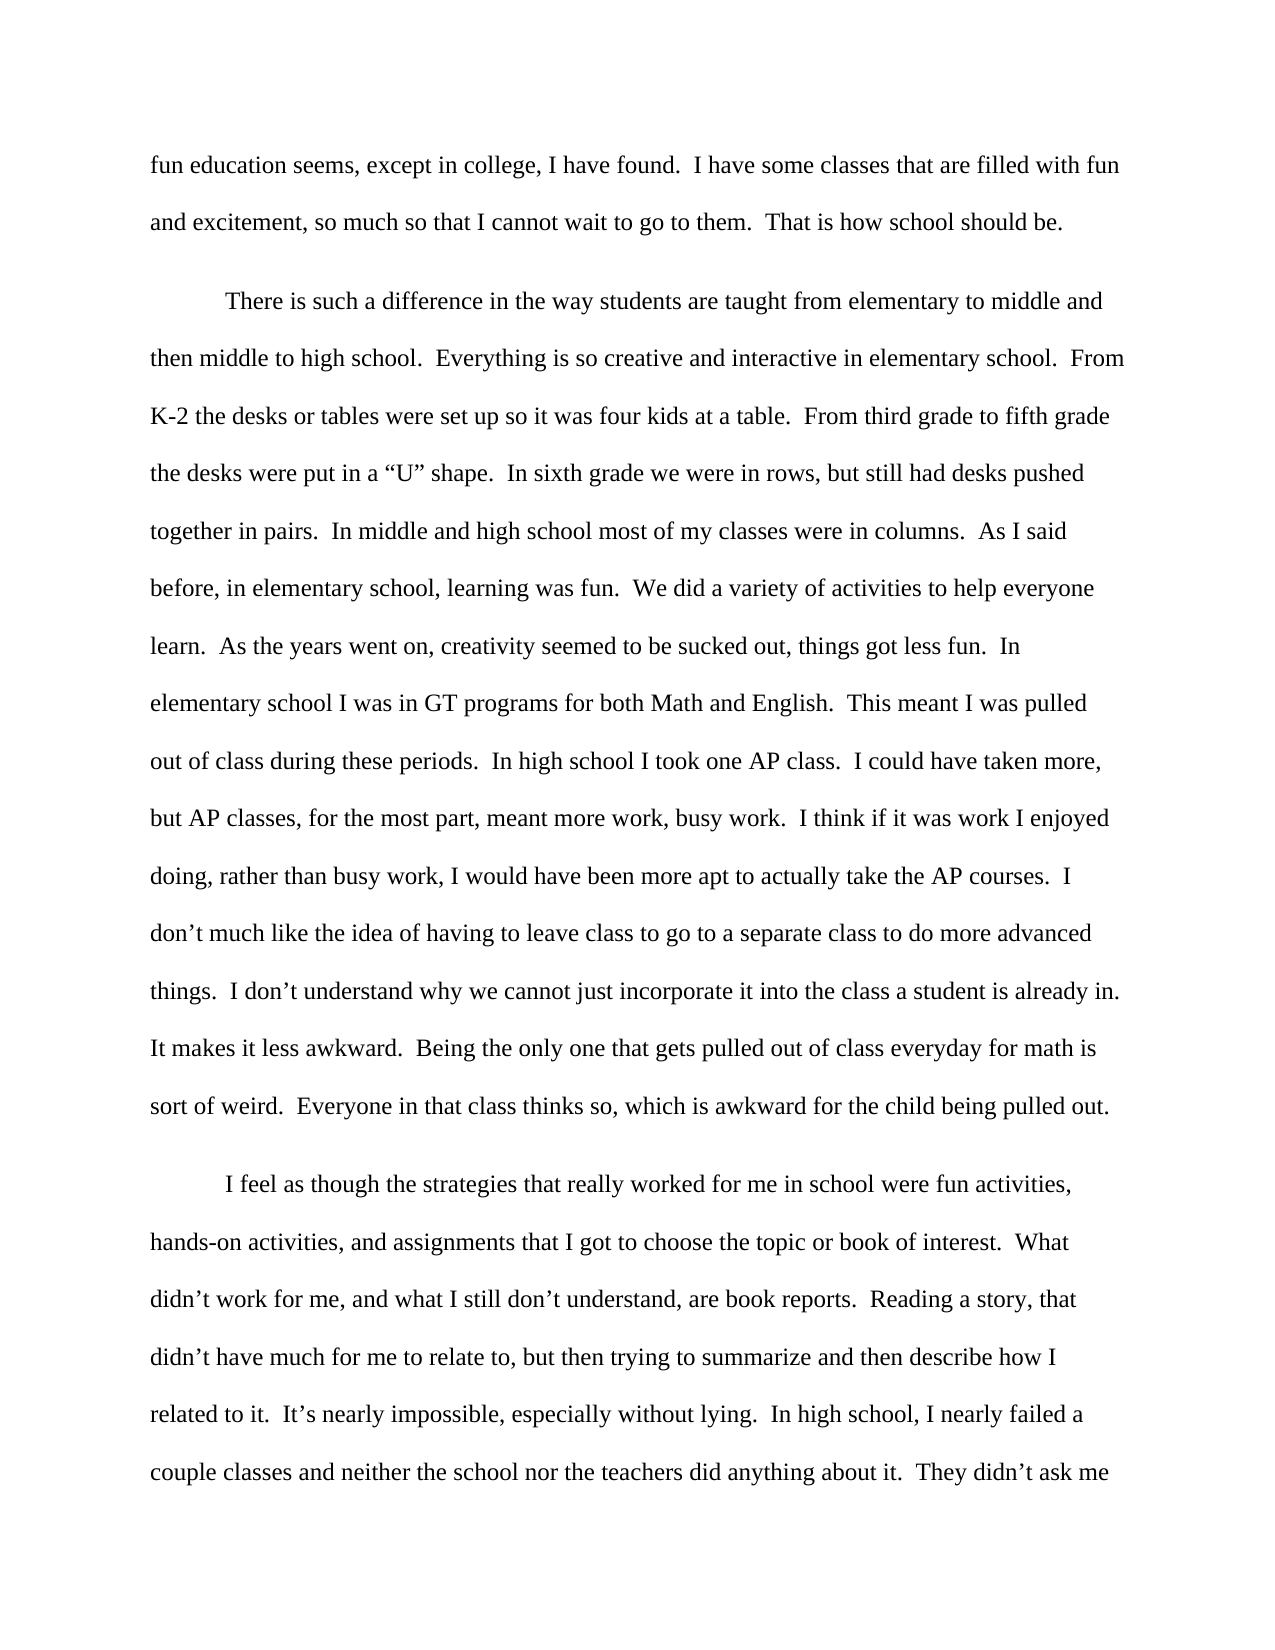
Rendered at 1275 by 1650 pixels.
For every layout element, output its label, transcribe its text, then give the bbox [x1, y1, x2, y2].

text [150, 1169, 1125, 1485]
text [150, 150, 1125, 236]
text There is such a difference in the way students are taught from elementary to middle and then middle to high school. Everything is so creative and interactive in elementary school. From K-2 the desks or tables were set up so it was four kids at a table. From third grade to fifth grade the desks were put in a “U” shape. In sixth grade we were in rows, but still had desks pushed together in pairs. In middle and high school most of my classes were in columns. As I said before, in elementary school, learning was fun. We did a variety of activities to help everyone learn. As the years went on, creativity seemed to be sucked out, things got less fun. In elementary school I was in GT programs for both Math and English. This meant I was pulled out of class during these periods. In high school I took one AP class. I could have taken more, but AP classes, for the most part, meant more work, busy work. I think if it was work I enjoyed doing, rather than busy work, I would have been more apt to actually take the AP courses. I don’t much like the idea of having to leave class to go to a separate class to do more advanced things. I don’t understand why we cannot just incorporate it into the class a student is already in. It makes it less awkward. Being the only one that gets pulled out of class everyday for math is sort of weird. Everyone in that class thinks so, which is awkward for the child being pulled out. [150, 286, 1125, 1119]
